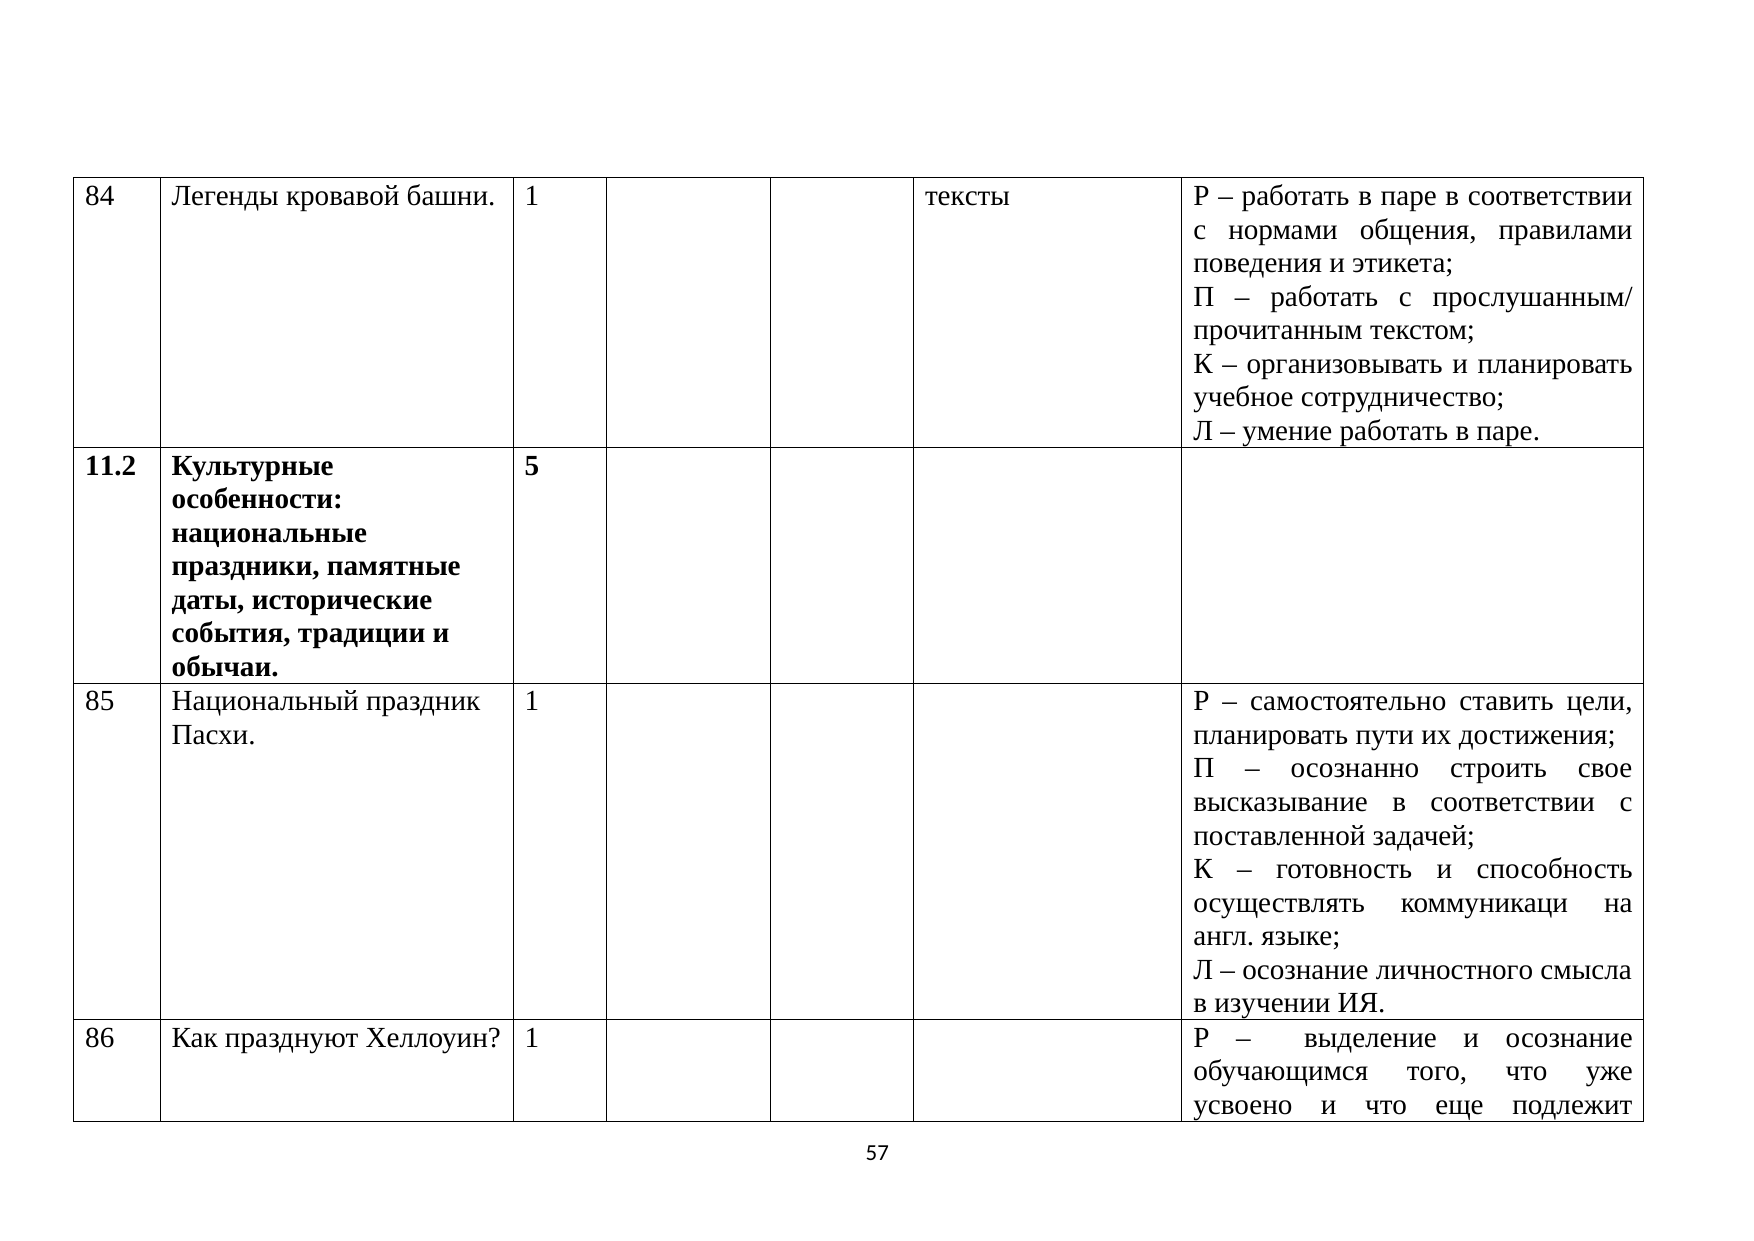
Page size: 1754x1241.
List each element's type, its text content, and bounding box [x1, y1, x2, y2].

table_cell 11.2 [74, 448, 160, 682]
table_cell [607, 448, 770, 682]
table_cell Культурные особенности: национальные праздники, памятные даты, исторические события, традиции и обычаи. [161, 448, 513, 682]
table_cell [771, 178, 913, 447]
table_cell Р – самостоятельно ставить цели, планировать пути их достижения; П – осознанно строить свое высказывание в соответствии с поставленной задачей; К – готовность и способность осуществлять коммуникаци на англ. языке; Л – осознание личностного смысла в изучении ИЯ. [1182, 684, 1643, 1019]
table_cell тексты [914, 178, 1181, 447]
table_cell [607, 178, 770, 447]
table_cell Легенды кровавой башни. [161, 178, 513, 447]
table_cell 5 [514, 448, 606, 682]
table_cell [1182, 1020, 1643, 1121]
table_cell [914, 684, 1181, 1019]
table_cell [771, 448, 913, 682]
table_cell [161, 1020, 513, 1121]
table_cell 1 [514, 1020, 606, 1121]
table_cell [914, 1020, 1181, 1121]
table_cell Национальный праздник Пасхи. [161, 684, 513, 1019]
table_cell [771, 1020, 913, 1121]
table_cell Р – работать в паре в соответствии с нормами общения, правилами поведения и этикета; П – работать с прослушанным/ прочитанным текстом; К – организовывать и планировать учебное сотрудничество; Л – умение работать в паре. [1182, 178, 1643, 447]
table_cell [607, 684, 770, 1019]
table_cell 84 [74, 178, 160, 447]
table_cell 85 [74, 684, 160, 1019]
table_cell [914, 448, 1181, 682]
table_cell [1182, 448, 1643, 682]
table_cell [607, 1020, 770, 1121]
table_cell 1 [514, 684, 606, 1019]
table_cell 86 [74, 1020, 160, 1121]
table_cell [771, 684, 913, 1019]
table_cell 1 [514, 178, 606, 447]
